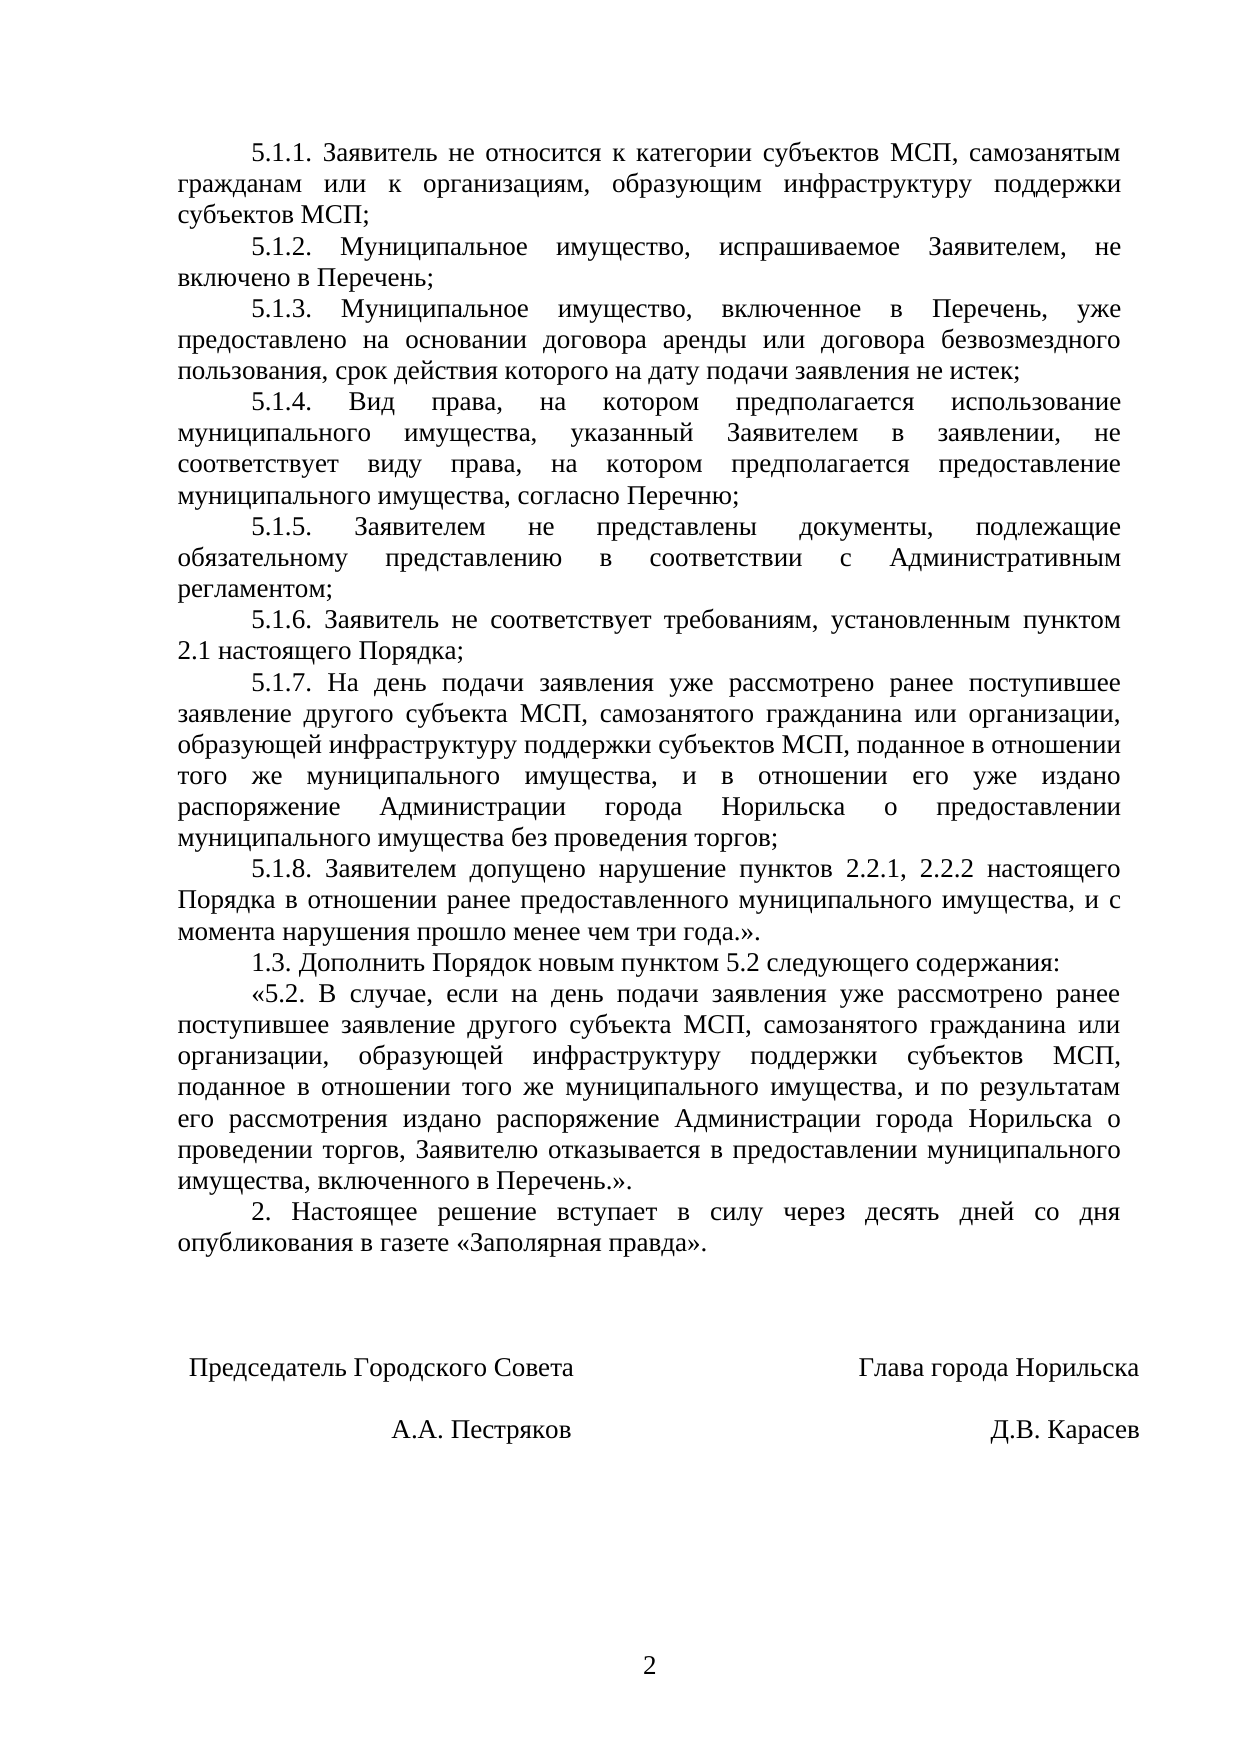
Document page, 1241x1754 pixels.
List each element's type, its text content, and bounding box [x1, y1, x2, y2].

text 1.3. Дополнить Порядок новым пунктом 5.2 следующего содержания: [177, 946, 1122, 977]
text 5.1.4. Вид права, на котором предполагается использование муниципального имущества, указанный Заявителем в заявлении, не соответствует виду права, на котором предполагается предоставление муниципального имущества, согласно Перечню; [177, 385, 1122, 510]
text 5.1.3. Муниципальное имущество, включенное в Перечень, уже предоставлено на основании договора аренды или договора безвозмездного пользования, срок действия которого на дату подачи заявления не истек; [177, 292, 1122, 385]
text 5.1.2. Муниципальное имущество, испрашиваемое Заявителем, не включено в Перечень; [177, 229, 1122, 292]
text 5.1.1. Заявитель не относится к категории субъектов МСП, самозанятым гражданам или к организациям, образующим инфраструктуру поддержки субъектов МСП; [177, 136, 1122, 229]
text 2. Настоящее решение вступает в силу через десять дней со дня опубликования в газете «Заполярная правда». [177, 1195, 1122, 1257]
table_header Глава города Норильска Д.В. Карасев [649, 1351, 1151, 1444]
text «5.2. В случае, если на день подачи заявления уже рассмотрено ранее поступившее заявление другого субъекта МСП, самозанятого гражданина или организации, образующей инфраструктуру поддержки субъектов МСП, поданное в отношении того же муниципального имущества, и по результатам его рассмотрения издано распоряжение Администрации города Норильска о проведении торгов, Заявителю отказывается в предоставлении муниципального имущества, включенного в Перечень.». [177, 977, 1122, 1195]
text 5.1.6. Заявитель не соответствует требованиям, установленным пунктом 2.1 настоящего Порядка; [177, 603, 1122, 666]
text 5.1.7. На день подачи заявления уже рассмотрено ранее поступившее заявление другого субъекта МСП, самозанятого гражданина или организации, образующей инфраструктуру поддержки субъектов МСП, поданное в отношении того же муниципального имущества, и в отношении его уже издано распоряжение Администрации города Норильска о предоставлении муниципального имущества без проведения торгов; [177, 666, 1122, 852]
text 5.1.8. Заявителем допущено нарушение пунктов 2.2.1, 2.2.2 настоящего Порядка в отношении ранее предоставленного муниципального имущества, и с момента нарушения прошло менее чем три года.». [177, 852, 1122, 946]
table_header Председатель Городского Совета А.А. Пестряков [177, 1351, 649, 1444]
text 5.1.5. Заявителем не представлены документы, подлежащие обязательному представлению в соответствии с Административным регламентом; [177, 510, 1122, 603]
